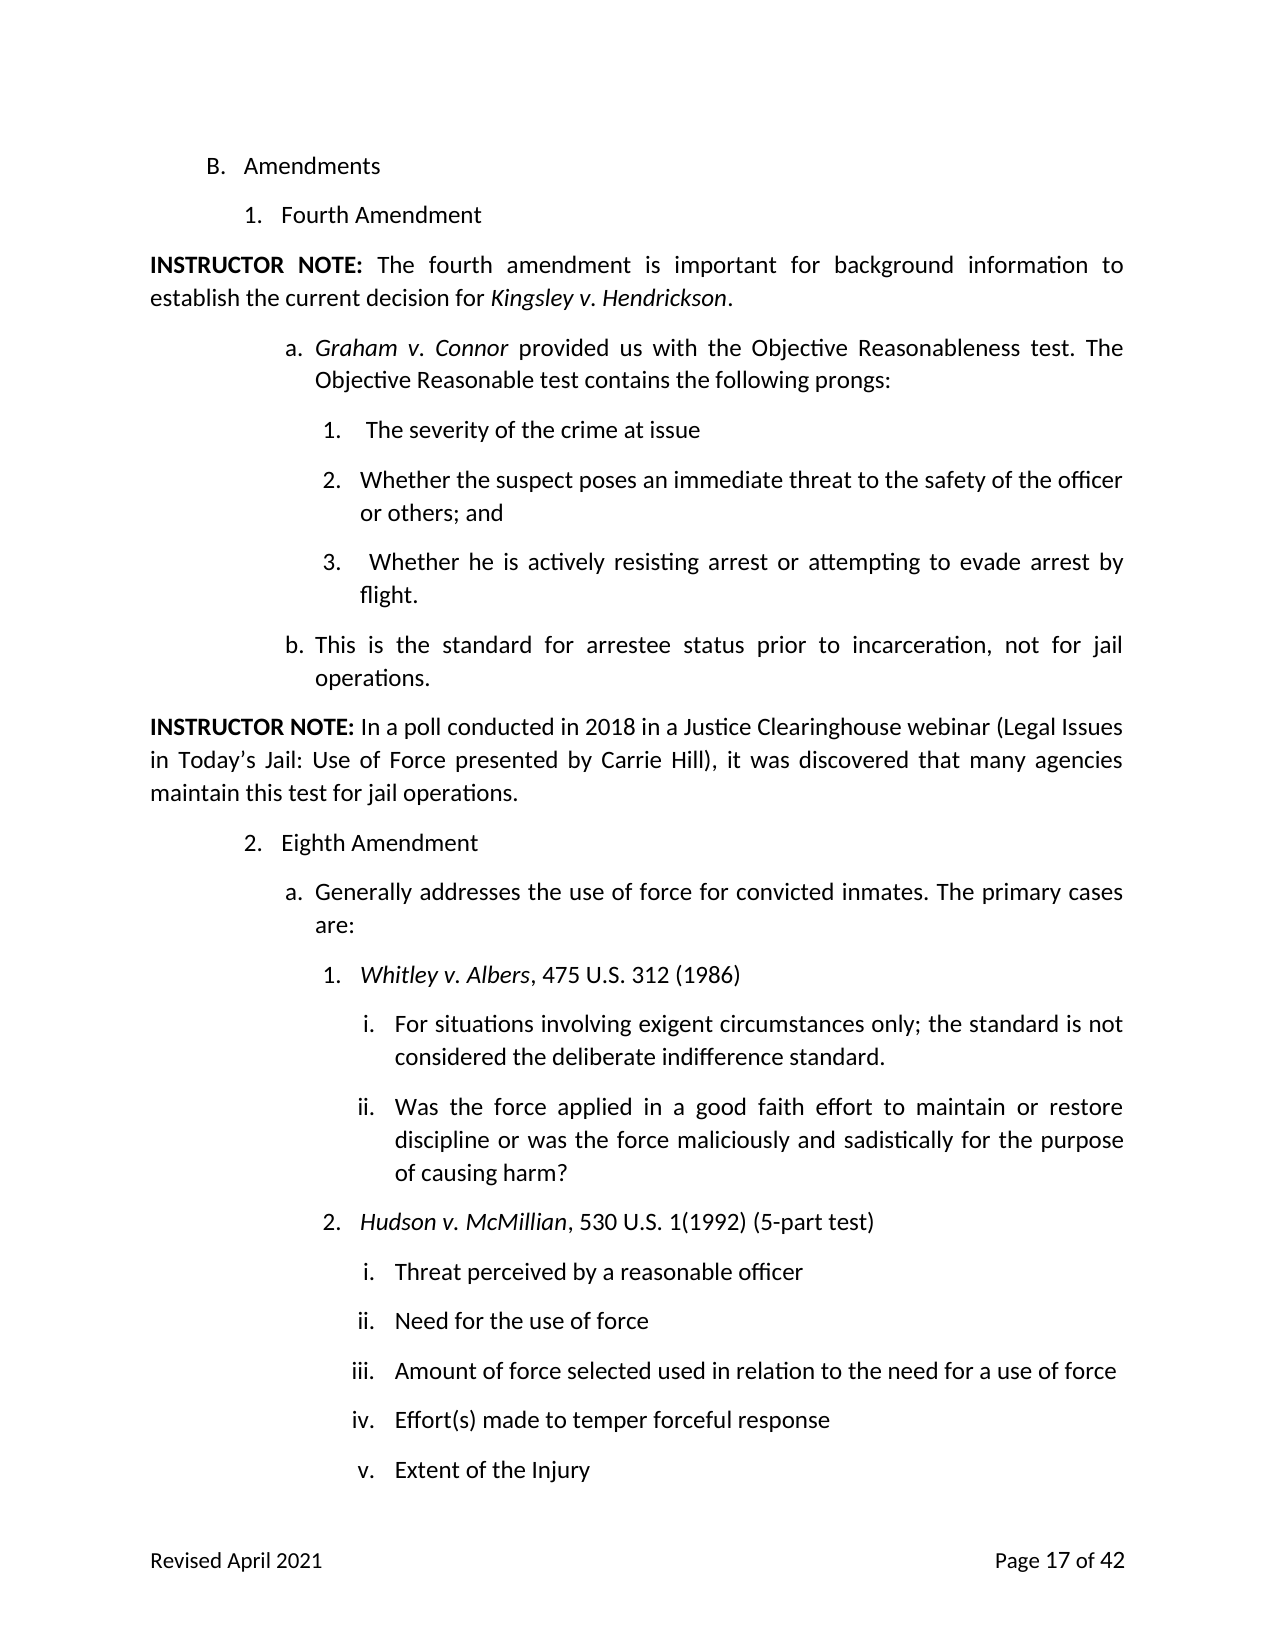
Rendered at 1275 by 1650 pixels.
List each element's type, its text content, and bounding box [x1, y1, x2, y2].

list Effort(s) made to temper forceful response [375, 1404, 1125, 1435]
list Was the force applied in a good faith effort to maintain or restore discipline or was the force maliciously and sadistically for the purpose of causing harm? [375, 1091, 1125, 1187]
list This is the standard for arrestee status prior to incarceration, not for jail operations. [285, 629, 1125, 692]
list Whether he is actively resisting arrest or attempting to evade arrest by flight. [322, 546, 1125, 610]
list Amendments [206, 150, 1125, 181]
list Eighth Amendment [244, 827, 1125, 857]
list Need for the use of force [375, 1305, 1125, 1336]
list Threat perceived by a reasonable officer [375, 1256, 1125, 1286]
list Whether the suspect poses an immediate threat to the safety of the officer or others; and [322, 464, 1125, 527]
list Fourth Amendment [244, 199, 1125, 230]
text INSTRUCTOR NOTE: The fourth amendment is important for background information to establish the current decision for Kingsley v. Hendrickson. [150, 249, 1125, 313]
list Whitley v. Albers, 475 U.S. 312 (1986) [322, 959, 1125, 989]
list Generally addresses the use of force for convicted inmates. The primary cases are: [285, 876, 1125, 940]
list Hudson v. McMillian, 530 U.S. 1(1992) (5-part test) [322, 1206, 1125, 1237]
list Extent of the Injury [375, 1454, 1125, 1485]
text INSTRUCTOR NOTE: In a poll conducted in 2018 in a Justice Clearinghouse webinar (Legal Issues in Today’s Jail: Use of Force presented by Carrie Hill), it was discovered that many agencies maintain this test for jail operations. [150, 711, 1125, 808]
list Graham v. Connor provided us with the Objective Reasonableness test. The Objective Reasonable test contains the following prongs: [285, 332, 1125, 395]
list For situations involving exigent circumstances only; the standard is not considered the deliberate indifference standard. [375, 1008, 1125, 1072]
list Amount of force selected used in relation to the need for a use of force [375, 1355, 1125, 1386]
list The severity of the crime at issue [322, 414, 1125, 445]
